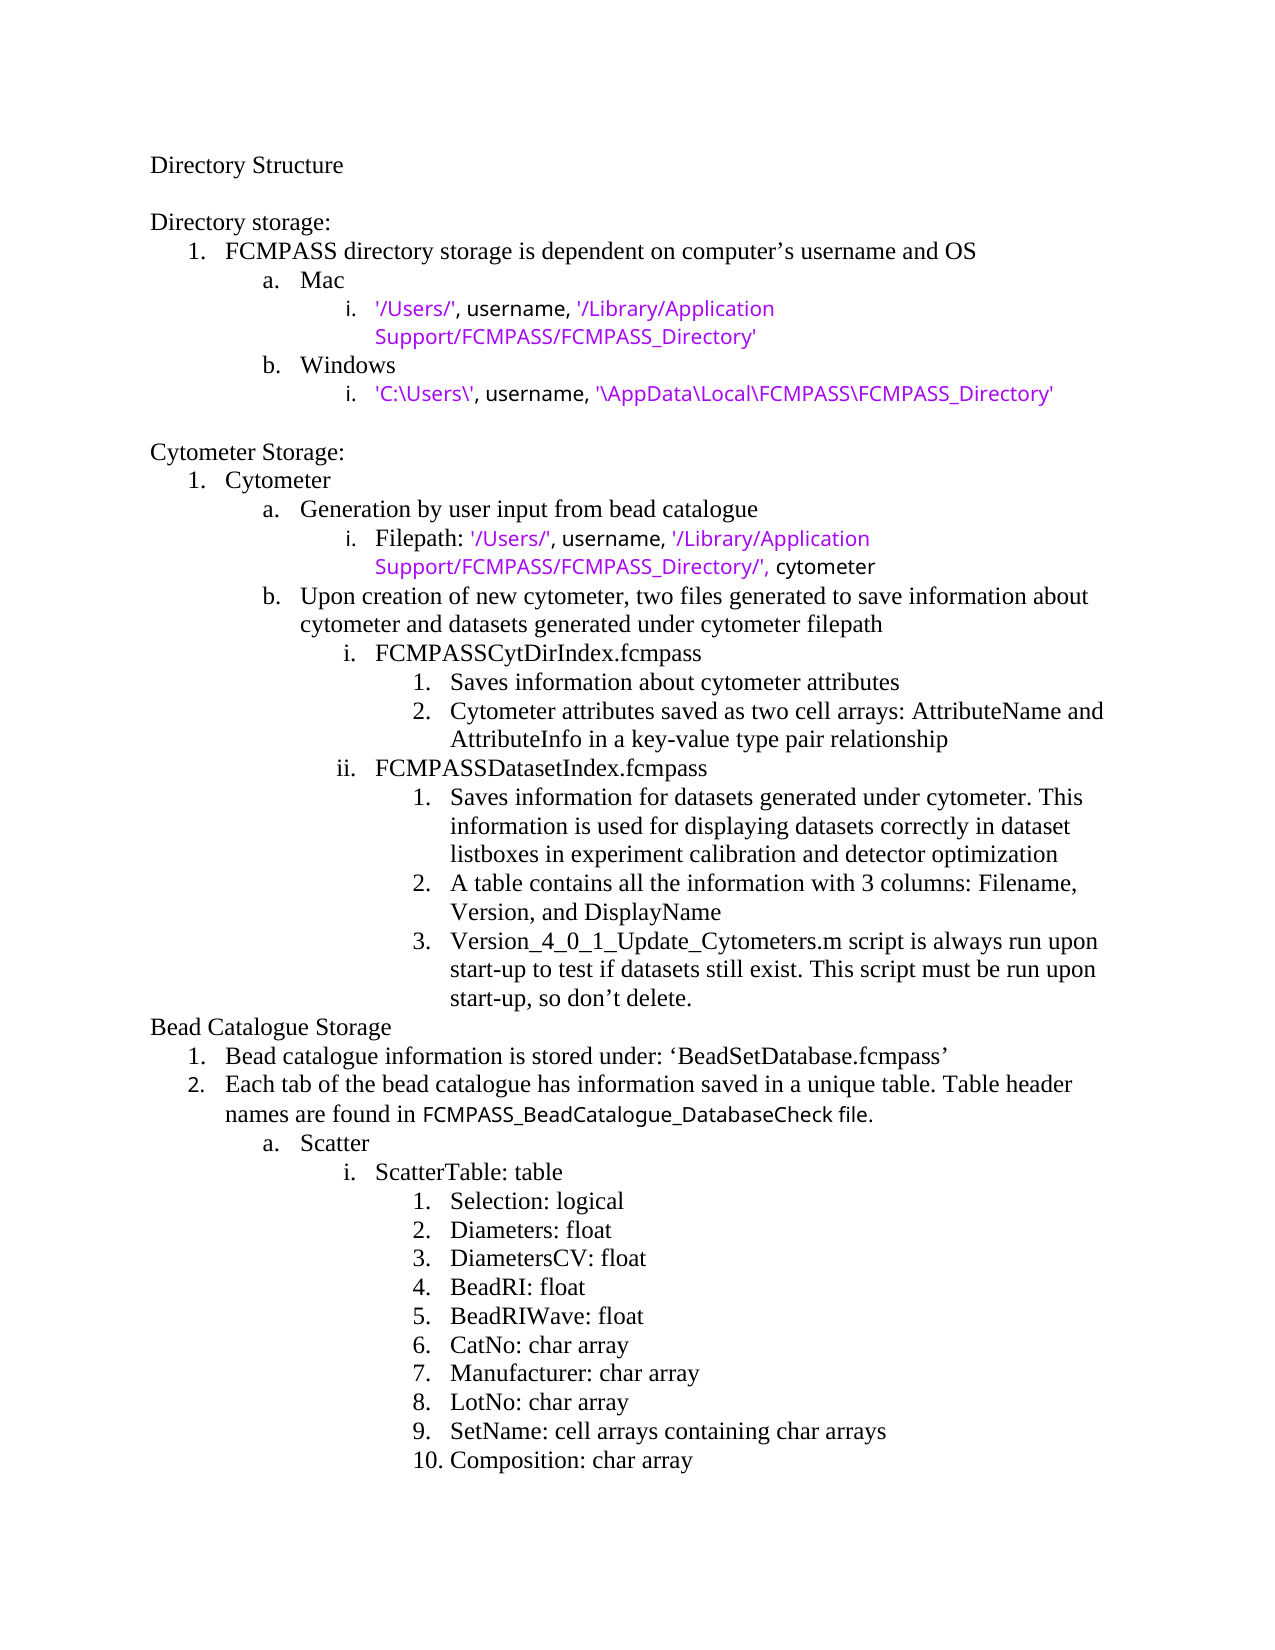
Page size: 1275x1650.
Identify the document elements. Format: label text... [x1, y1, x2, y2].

list SetName: cell arrays containing char arrays [412, 1416, 1125, 1445]
list Filepath: '/Users/', username, '/Library/Application Support/FCMPASS/FCMPASS_Directory/', cytometer [356, 523, 1125, 581]
text Directory Structure [150, 150, 1125, 179]
list BeadRI: float [412, 1272, 1125, 1301]
list Bead catalogue information is stored under: ‘BeadSetDatabase.fcmpass’ [187, 1041, 1125, 1069]
list Selection: logical [412, 1186, 1125, 1215]
list A table contains all the information with 3 columns: Filename, Version, and DisplayName [412, 868, 1125, 926]
list Manufacturer: char array [412, 1358, 1125, 1387]
list 'C:\Users\', username, '\AppData\Local\FCMPASS\FCMPASS_Directory' [356, 379, 1125, 408]
list CatNo: char array [412, 1330, 1125, 1358]
list Each tab of the bead catalogue has information saved in a unique table. Table header names are found in FCMPASS_BeadCatalogue_DatabaseCheck file. [187, 1069, 1125, 1128]
list Saves information about cytometer attributes [412, 667, 1125, 696]
list Cytometer attributes saved as two cell arrays: AttributeName and AttributeInfo in a key-value type pair relationship [412, 696, 1125, 753]
list Version_4_0_1_Update_Cytometers.m script is always run upon start-up to test if datasets still exist. This script must be run upon start-up, so don’t delete. [412, 926, 1125, 1012]
text Cytometer Storage: [150, 437, 1125, 465]
list FCMPASSCytDirIndex.fcmpass [356, 638, 1125, 667]
list '/Users/', username, '/Library/Application Support/FCMPASS/FCMPASS_Directory' [356, 294, 1125, 351]
list Diameters: float [412, 1215, 1125, 1243]
list Mac [262, 265, 1125, 294]
list Saves information for datasets generated under cytometer. This information is used for displaying datasets correctly in dataset listboxes in experiment calibration and detector optimization [412, 782, 1125, 868]
text Bead Catalogue Storage [150, 1012, 1125, 1041]
list BeadRIWave: float [412, 1301, 1125, 1330]
list Windows [262, 351, 1125, 379]
list FCMPASS directory storage is dependent on computer’s username and OS [187, 236, 1125, 265]
list Composition: char array [412, 1445, 1125, 1473]
list FCMPASSDatasetIndex.fcmpass [356, 753, 1125, 782]
list ScatterTable: table [356, 1157, 1125, 1186]
list Generation by user input from bead catalogue [262, 494, 1125, 523]
list Upon creation of new cytometer, two files generated to save information about cytometer and datasets generated under cytometer filepath [262, 581, 1125, 638]
list DiametersCV: float [412, 1243, 1125, 1272]
text Directory storage: [150, 207, 1125, 236]
list Scatter [262, 1128, 1125, 1157]
list Cytometer [187, 465, 1125, 494]
list LotNo: char array [412, 1387, 1125, 1416]
